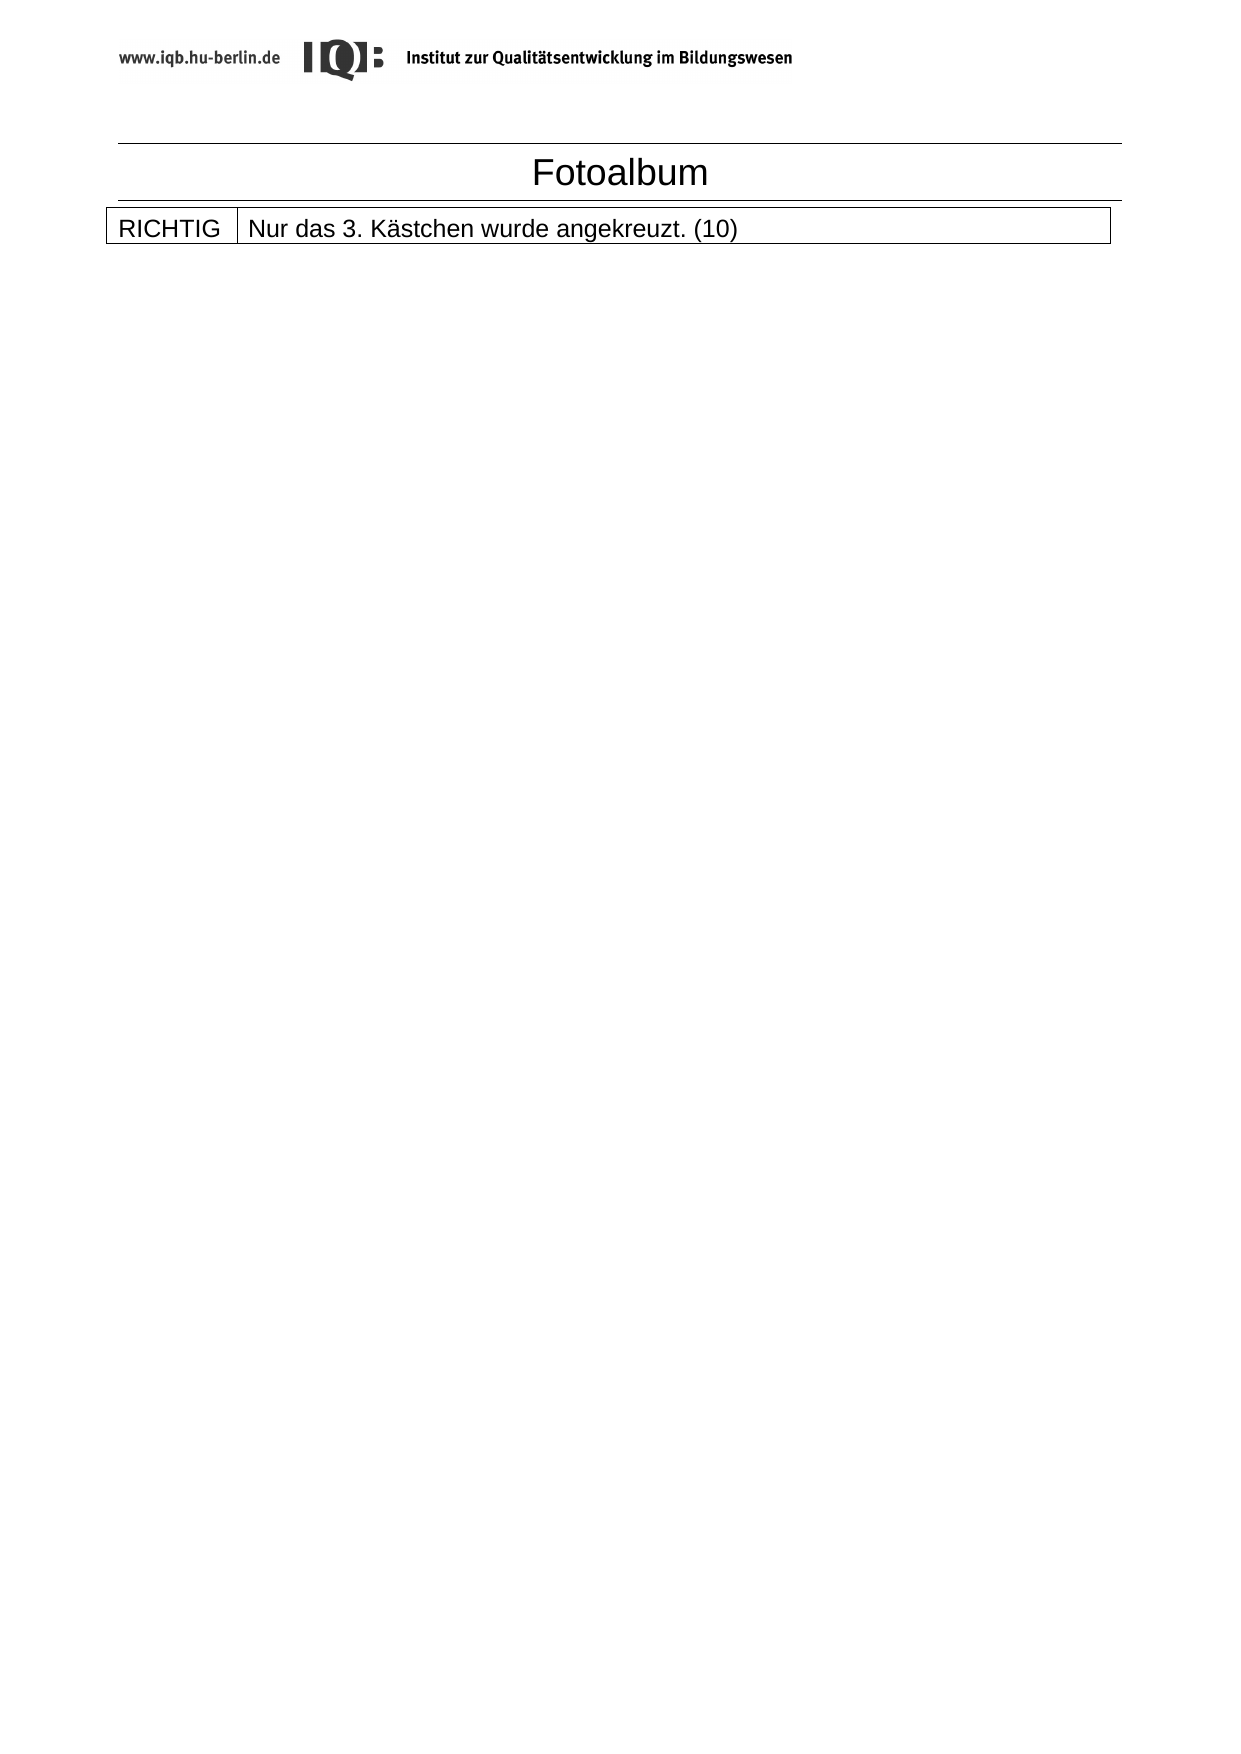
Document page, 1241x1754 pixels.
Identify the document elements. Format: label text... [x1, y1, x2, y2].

table_header RICHTIG [107, 208, 237, 243]
table_header Nur das 3. Kästchen wurde angekreuzt. (10) [238, 208, 1110, 243]
text Fotoalbum [118, 144, 1122, 200]
